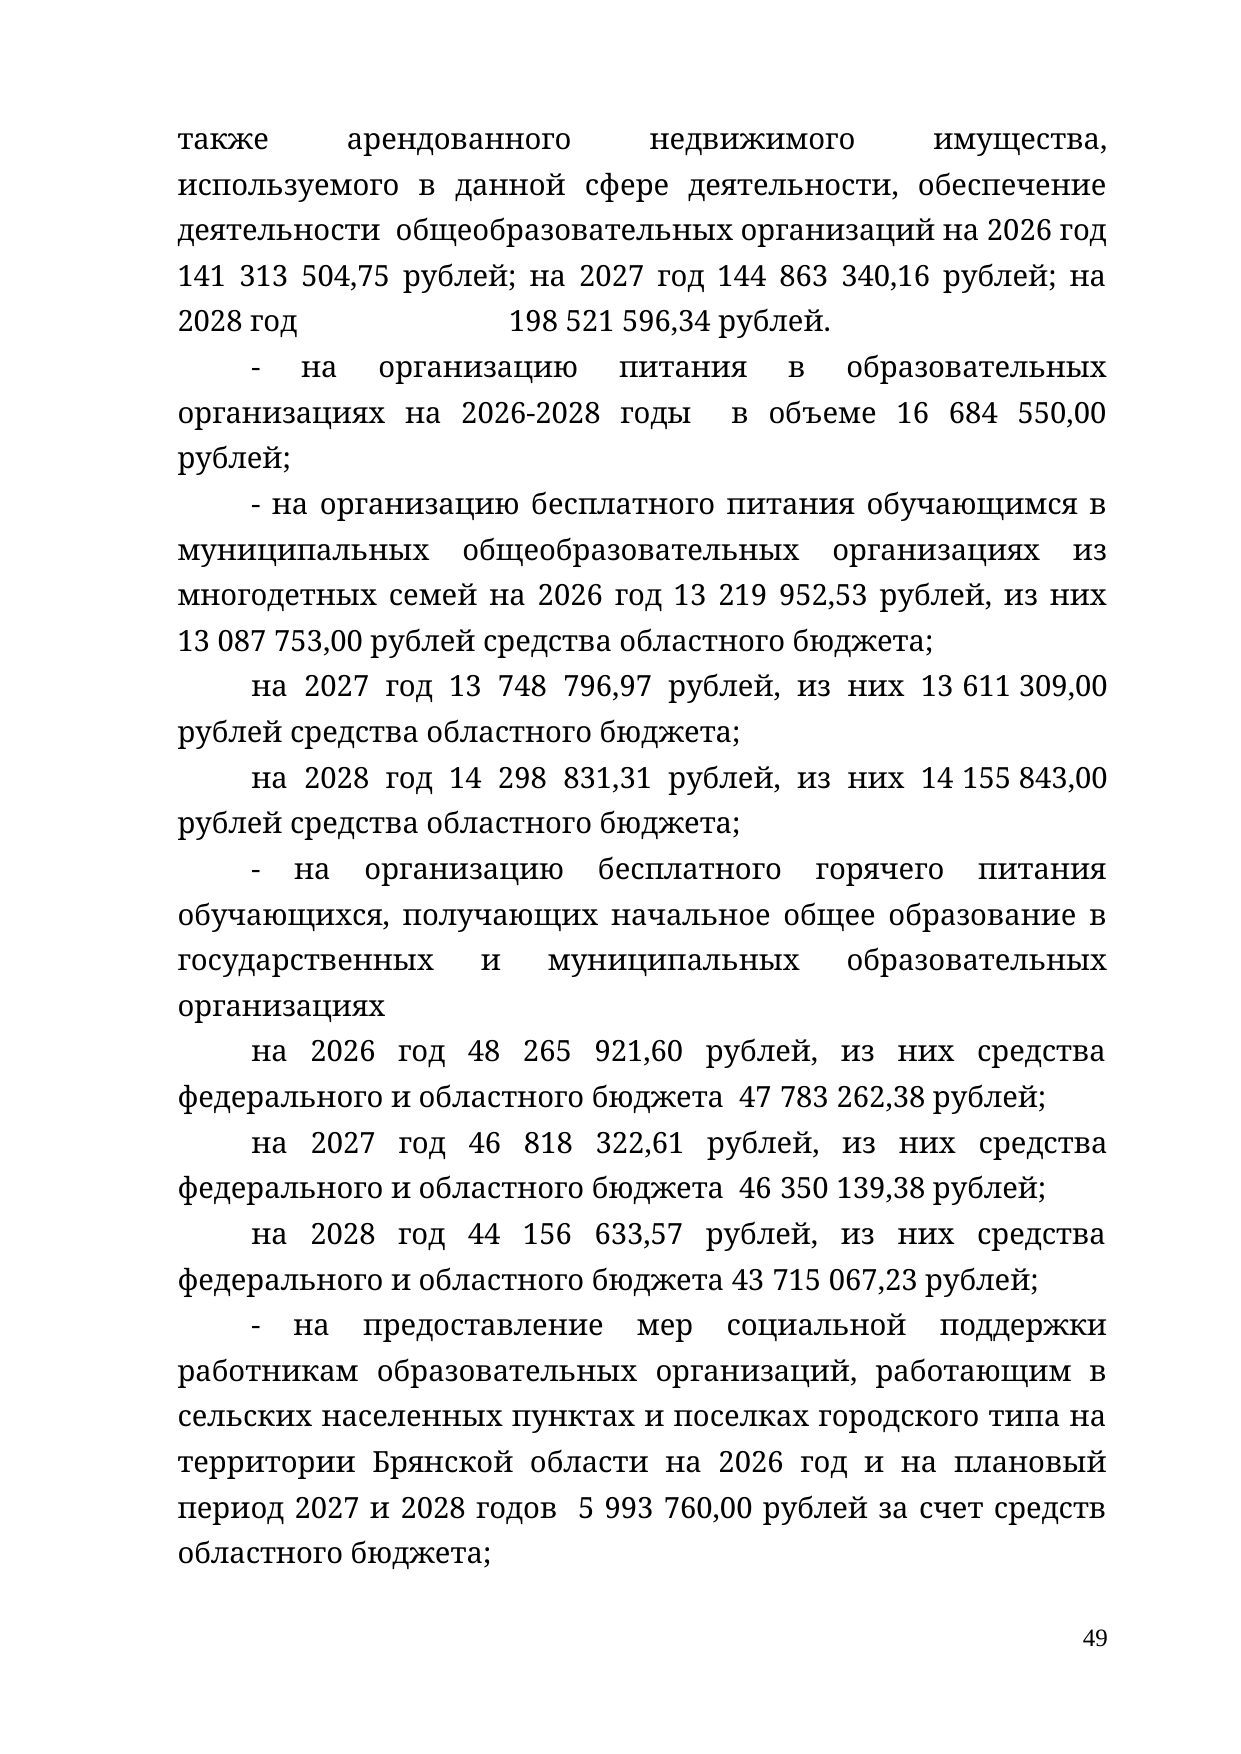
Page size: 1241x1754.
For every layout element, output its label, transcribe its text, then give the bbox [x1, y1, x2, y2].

text на 2028 год 44 156 633,57 рублей, из них средства федерального и областного бюджета 43 715 067,23 рублей; [177, 1213, 1107, 1298]
text на 2027 год 13 748 796,97 рублей, из них 13 611 309,00 рублей средства областного бюджета; [177, 666, 1107, 751]
text - на предоставление мер социальной поддержки работникам образовательных организаций, работающим в сельских населенных пунктах и поселках городского типа на территории Брянской области на 2026 год и на плановый период 2027 и 2028 годов 5 993 760,00 рублей за счет средств областного бюджета; [177, 1304, 1107, 1572]
text на 2027 год 46 818 322,61 рублей, из них средства федерального и областного бюджета 46 350 139,38 рублей; [177, 1122, 1107, 1207]
text - на организацию бесплатного горячего питания обучающихся, получающих начальное общее образование в государственных и муниципальных образовательных организациях [177, 848, 1107, 1025]
text - на организацию бесплатного питания обучающимся в муниципальных общеобразовательных организациях из многодетных семей на 2026 год 13 219 952,53 рублей, из них 13 087 753,00 рублей средства областного бюджета; [177, 483, 1107, 660]
text - на организацию питания в образовательных организациях на 2026-2028 годы в объеме 16 684 550,00 рублей; [177, 346, 1107, 477]
text на 2026 год 48 265 921,60 рублей, из них средства федерального и областного бюджета 47 783 262,38 рублей; [177, 1031, 1107, 1116]
text на 2028 год 14 298 831,31 рублей, из них 14 155 843,00 рублей средства областного бюджета; [177, 757, 1107, 842]
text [177, 118, 1107, 340]
